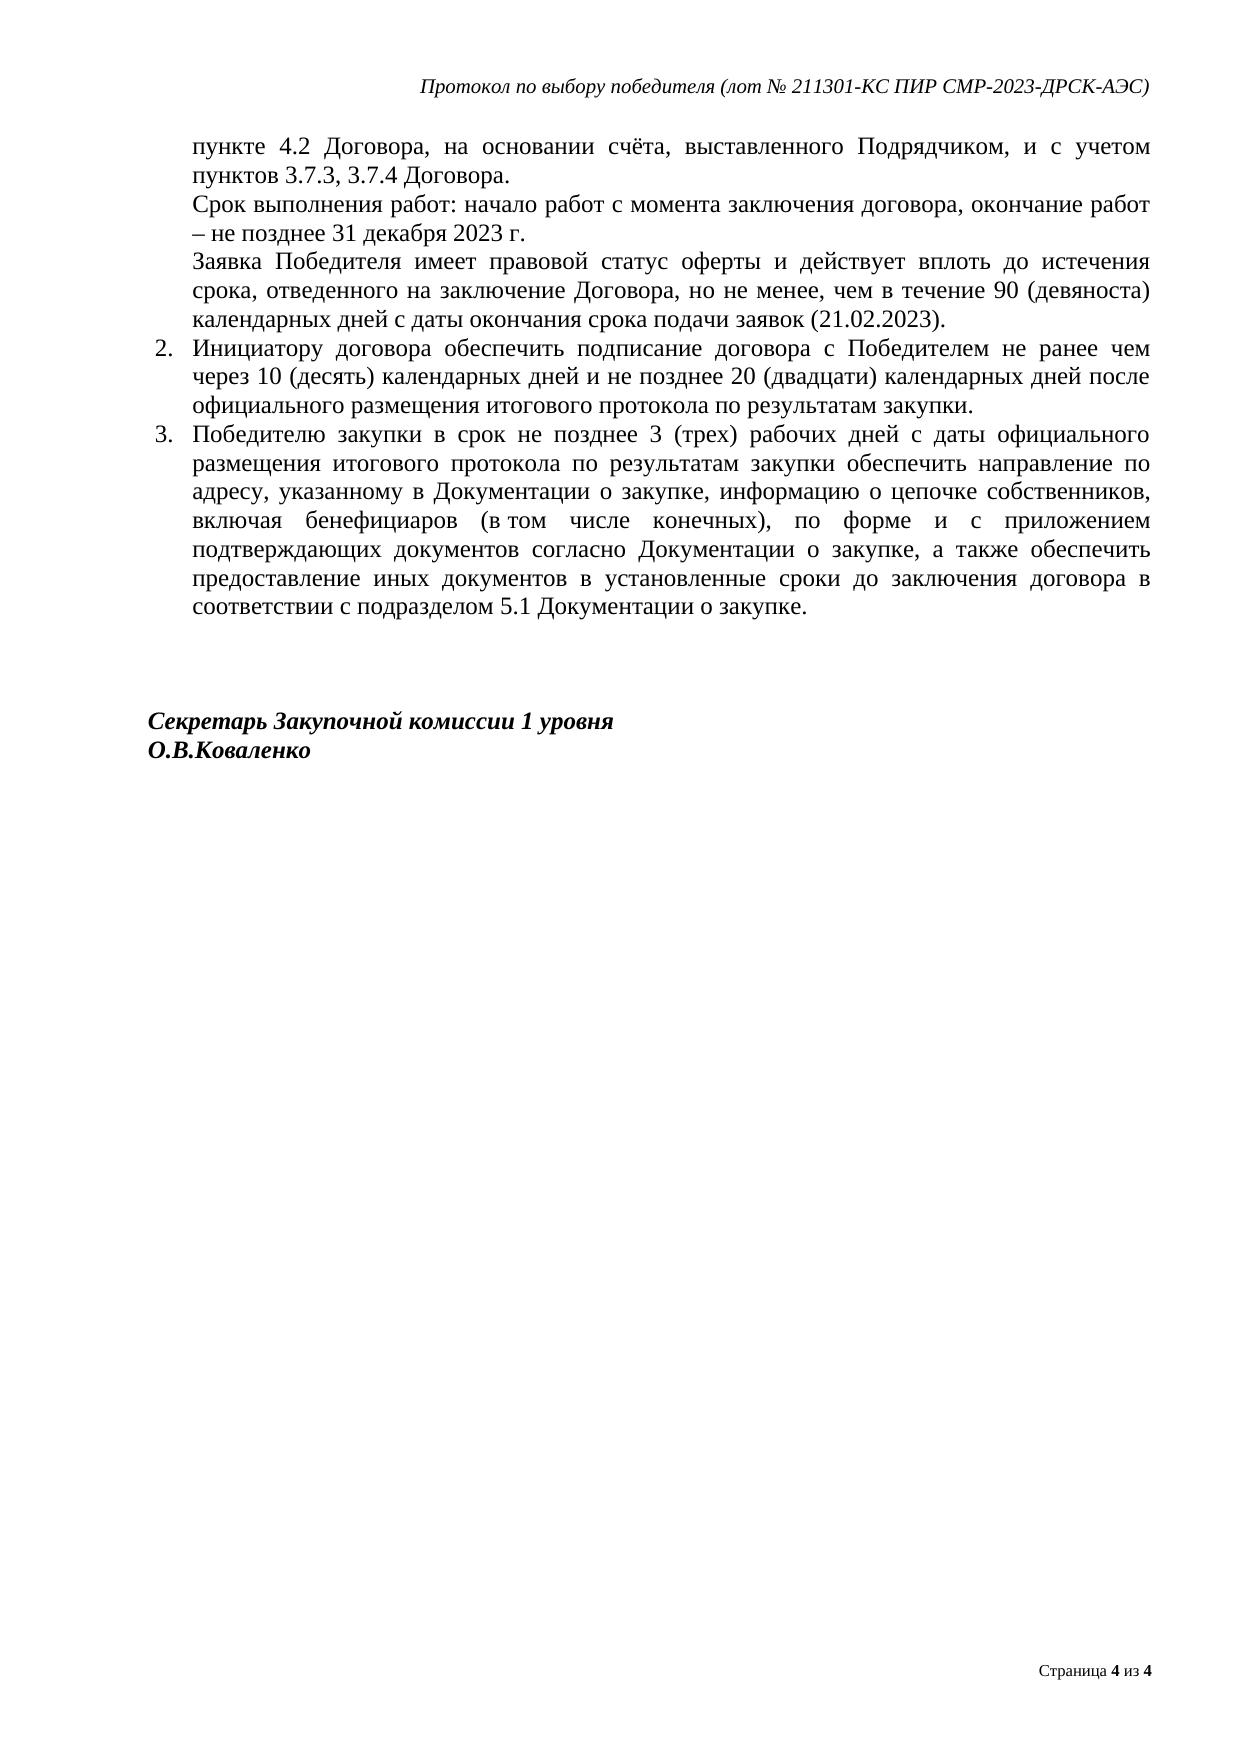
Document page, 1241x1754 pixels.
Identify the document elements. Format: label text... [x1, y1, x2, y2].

list Победителю закупки в срок не позднее 3 (трех) рабочих дней с даты официального размещения итогового протокола по результатам закупки обеспечить направление по адресу, указанному в Документации о закупке, информацию о цепочке собственников, включая бенефициаров (в том числе конечных), по форме и с приложением подтверждающих документов согласно Документации о закупке, а также обеспечить предоставление иных документов в установленные сроки до заключения договора в соответствии с подразделом 5.1 Документации о закупке. [154, 419, 1152, 620]
text Секретарь Закупочной комиссии 1 уровня О.В.Коваленко [148, 706, 1152, 764]
text Заявка Победителя имеет правовой статус оферты и действует вплоть до истечения срока, отведенного на заключение Договора, но не менее, чем в течение 90 (девяноста) календарных дней с даты окончания срока подачи заявок (21.02.2023). [192, 246, 1152, 333]
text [192, 131, 1152, 189]
text Срок выполнения работ: начало работ с момента заключения договора, окончание работ – не позднее 31 декабря 2023 г. [192, 189, 1152, 246]
list Инициатору договора обеспечить подписание договора с Победителем не ранее чем через 10 (десять) календарных дней и не позднее 20 (двадцати) календарных дней после официального размещения итогового протокола по результатам закупки. [154, 333, 1152, 419]
